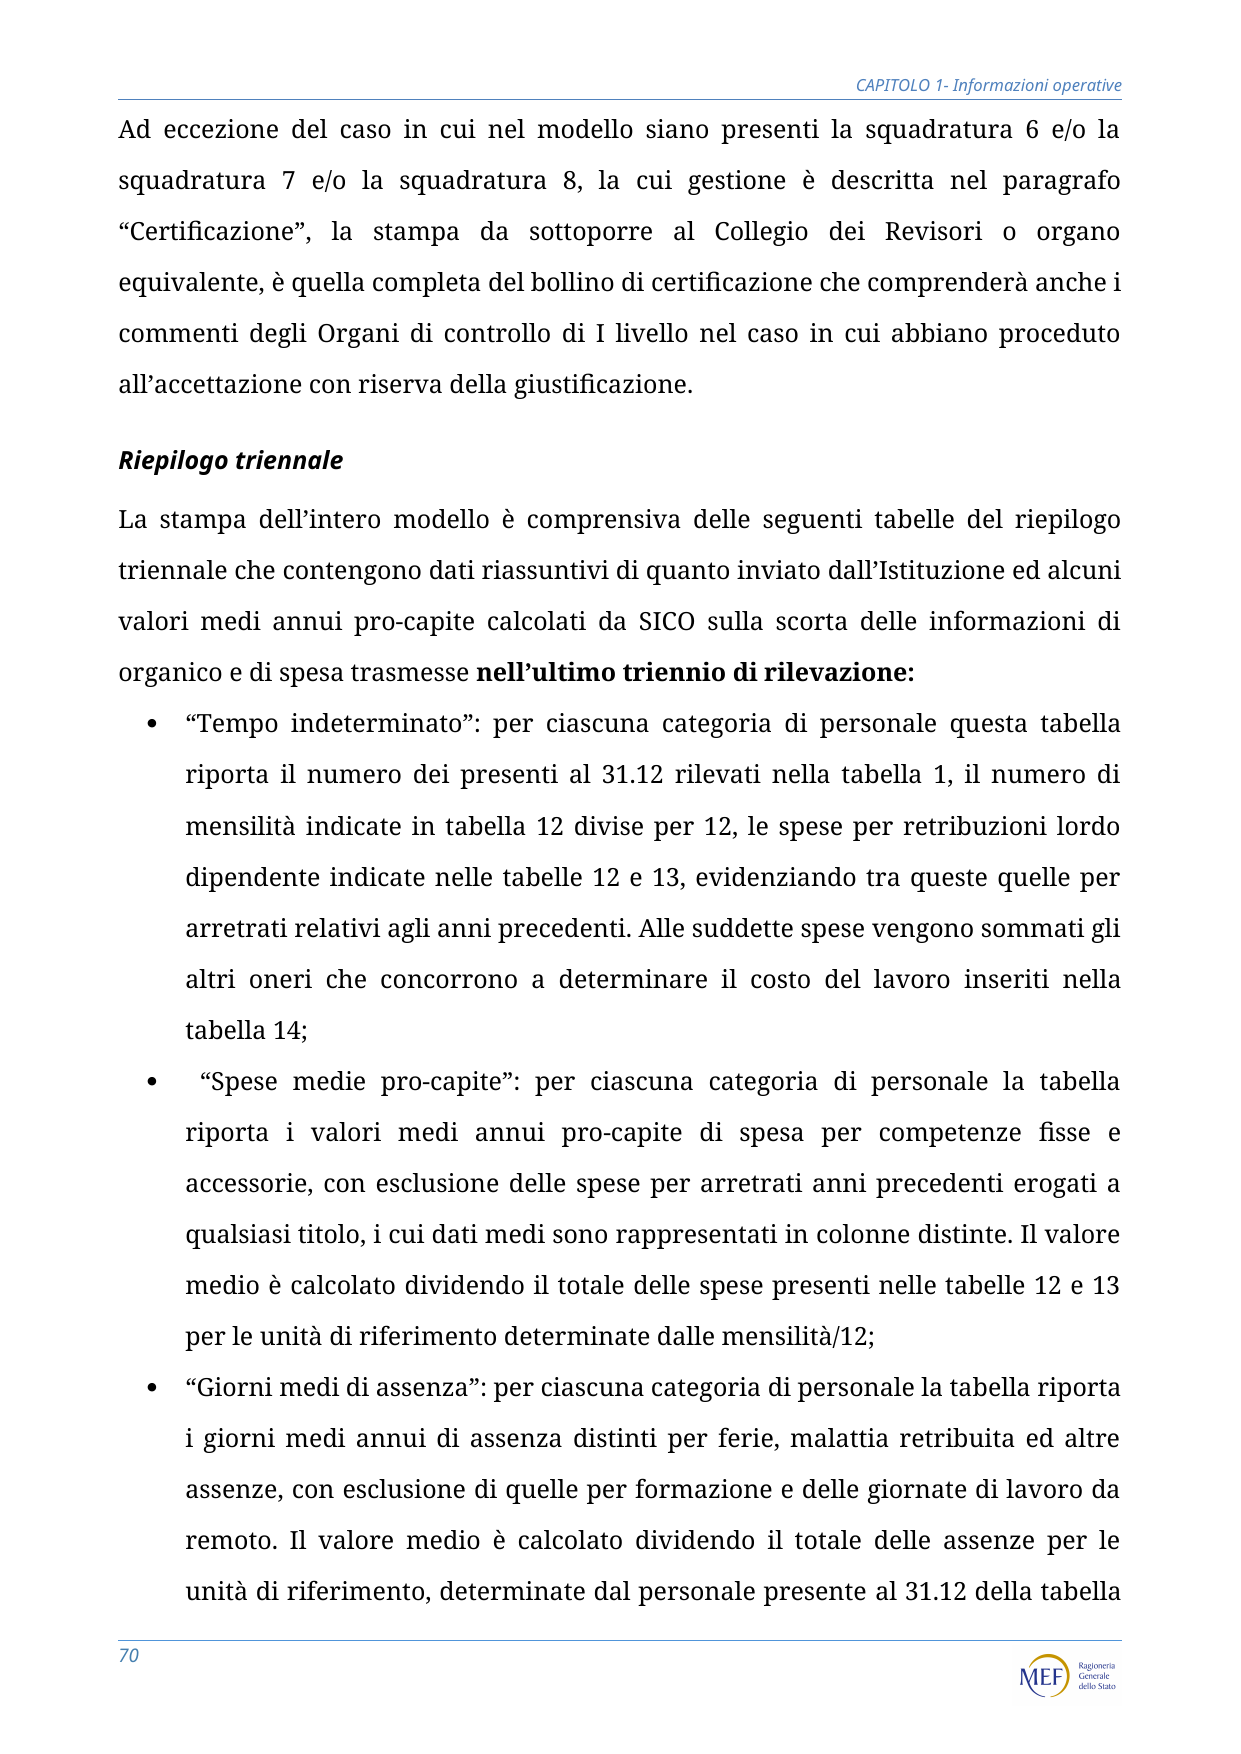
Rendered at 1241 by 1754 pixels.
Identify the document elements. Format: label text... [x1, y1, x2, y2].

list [148, 1370, 1122, 1608]
picture [1011, 1645, 1122, 1706]
text Ad eccezione del caso in cui nel modello siano presenti la squadratura 6 e/o la squadratura 7 e/o la squadratura 8, la cui gestione è descritta nel paragrafo “Certificazione”, la stampa da sottoporre al Collegio dei Revisori o organo equivalente, è quella completa del bollino di certificazione che comprenderà anche i commenti degli Organi di controllo di I livello nel caso in cui abbiano proceduto all’accettazione con riserva della giustificazione. [118, 112, 1122, 401]
text La stampa dell’intero modello è comprensiva delle seguenti tabelle del riepilogo triennale che contengono dati riassuntivi di quanto inviato dall’Istituzione ed alcuni valori medi annui pro-capite calcolati da SICO sulla scorta delle informazioni di organico e di spesa trasmesse nell’ultimo triennio di rilevazione: [118, 502, 1122, 689]
list “Tempo indeterminato”: per ciascuna categoria di personale questa tabella riporta il numero dei presenti al 31.12 rilevati nella tabella 1, il numero di mensilità indicate in tabella 12 divise per 12, le spese per retribuzioni lordo dipendente indicate nelle tabelle 12 e 13, evidenziando tra queste quelle per arretrati relativi agli anni precedenti. Alle suddette spese vengono sommati gli altri oneri che concorrono a determinare il costo del lavoro inseriti nella tabella 14; [148, 706, 1122, 1046]
list “Spese medie pro-capite”: per ciascuna categoria di personale la tabella riporta i valori medi annui pro-capite di spesa per competenze fisse e accessorie, con esclusione delle spese per arretrati anni precedenti erogati a qualsiasi titolo, i cui dati medi sono rappresentati in colonne distinte. Il valore medio è calcolato dividendo il totale delle spese presenti nelle tabelle 12 e 13 per le unità di riferimento determinate dalle mensilità/12; [148, 1063, 1122, 1353]
subtitle Riepilogo triennale [118, 443, 1122, 477]
